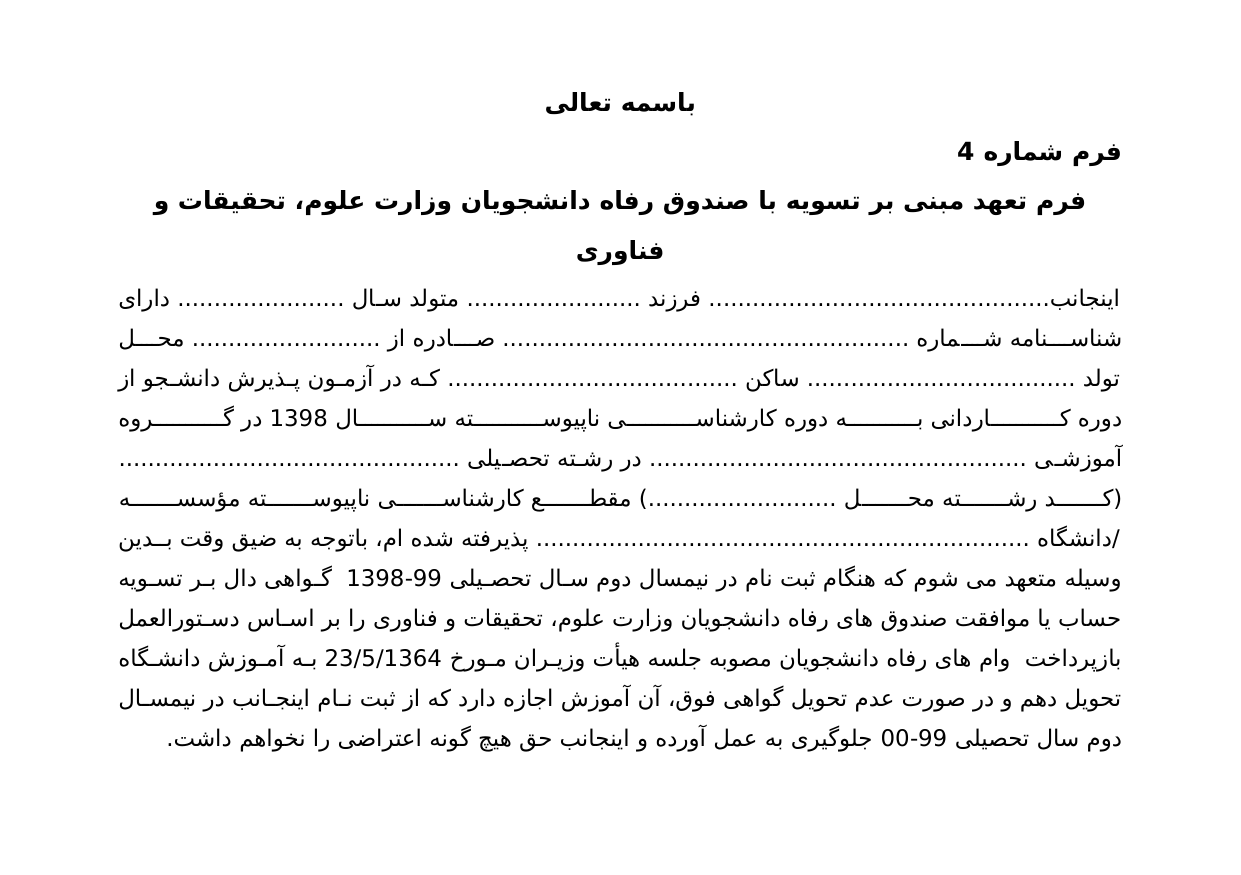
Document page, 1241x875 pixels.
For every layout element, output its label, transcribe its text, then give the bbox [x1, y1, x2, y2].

text باسمه تعالی [118, 89, 1122, 118]
text فرم شماره 4 [118, 137, 1122, 166]
text فرم تعهد مبنی بر تسویه با صندوق رفاه دانشجویان وزارت علوم، تحقیقات و فناوری [118, 186, 1122, 265]
text اینجانب............................................... فرزند ........................ متولد سال ....................... دارای شناسنامه شماره ........................................................ صادره از .......................... محل تولد ..................................... ساکن ........................................ که در آزمون پذیرش دانشجو از دوره کاردانی به دوره کارشناسی ناپیوسته سال 1398 در گروه آموزشی .................................................... در رشته تحصیلی ............................................... (کد رشته محل ..........................) مقطع کارشناسی ناپیوسته مؤسسه /دانشگاه .................................................................... پذیرفته شده ام، باتوجه به ضیق وقت بدین وسیله متعهد می شوم که هنگام ثبت نام در نیمسال دوم سال تحصیلی 99-1398 گواهی دال بر تسویه حساب یا موافقت صندوق های رفاه دانشجویان وزارت علوم، تحقیقات و فناوری را بر اساس دستورالعمل بازپرداخت وام های رفاه دانشجویان مصوبه جلسه هیأت وزیران مورخ 23/5/1364 به آموزش دانشگاه تحویل دهم و در صورت عدم تحویل گواهی فوق، آن آموزش اجازه دارد که از ثبت نام اینجانب در نیمسال دوم سال تحصیلی 99-00 جلوگیری به عمل آورده و اینجانب حق هیچ گونه اعتراضی را نخواهم داشت. [118, 286, 1122, 752]
